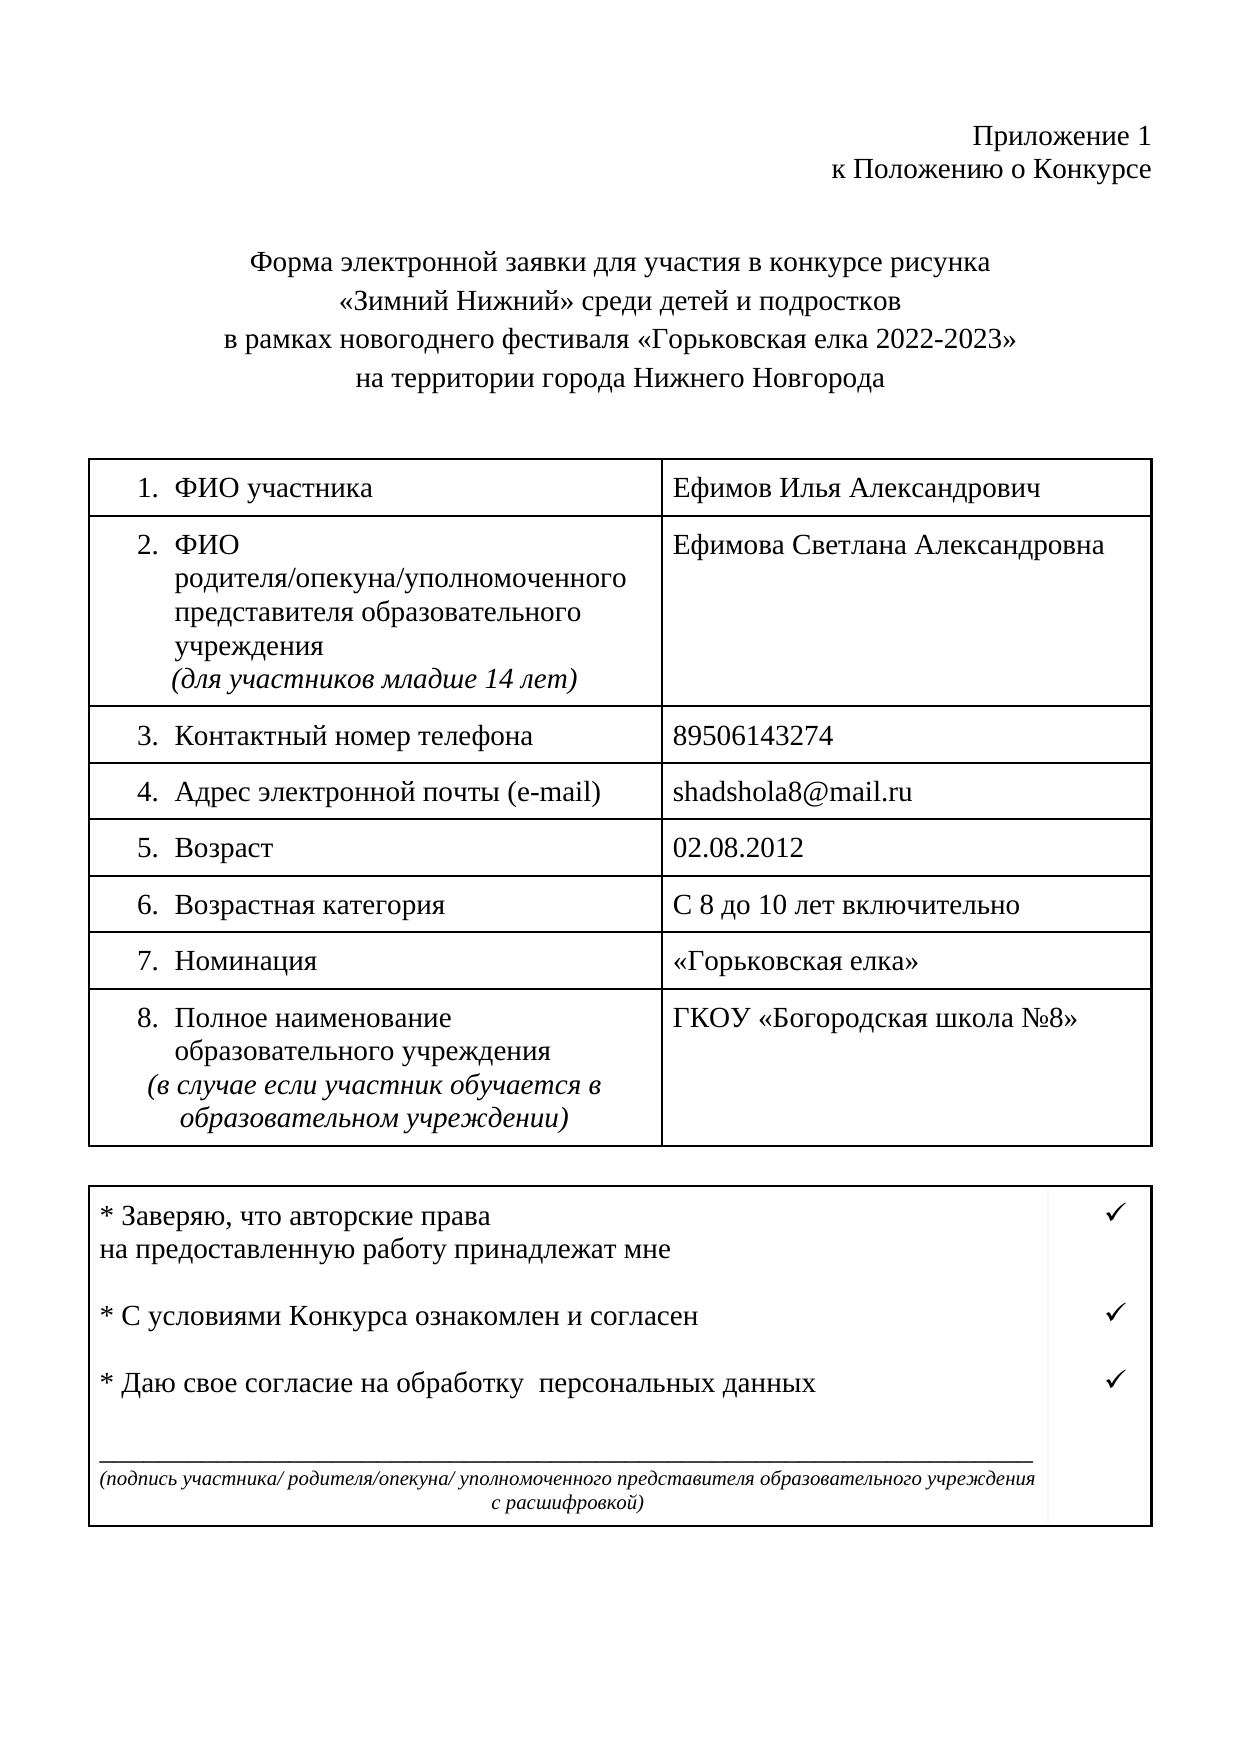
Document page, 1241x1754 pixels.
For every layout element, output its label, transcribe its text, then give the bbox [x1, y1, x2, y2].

table_cell 89506143274 [663, 707, 1150, 762]
table_cell Полное наименование образовательного учреждения (в случае если участник обучается в образовательном учреждении) [90, 990, 661, 1144]
table_header ФИО участника [90, 460, 661, 514]
text в рамках новогоднего фестиваля «Горьковская елка 2022-2023» [89, 322, 1152, 355]
table_cell Возрастная категория [90, 877, 661, 931]
text к Положению о Конкурсе [89, 152, 1152, 185]
table_cell Возраст [90, 820, 661, 874]
table_cell Номинация [90, 933, 661, 987]
table_cell «Горьковская елка» [663, 933, 1150, 987]
text Форма электронной заявки для участия в конкурсе рисунка [89, 244, 1152, 278]
table_header Ефимов Илья Александрович [663, 460, 1150, 514]
table_cell Адрес электронной почты (e-mail) [90, 764, 661, 818]
text «Зимний Нижний» среди детей и подростков [89, 283, 1152, 317]
table_header * Заверяю, что авторские права на предоставленную работу принадлежат мне * С условиями Конкурса ознакомлен и согласен * Даю свое согласие на обработку персональных данных ________________________________________________________________ (подпись участника/ родителя/опекуна/ уполномоченного представителя образовательного учреждения с расшифровкой) [90, 1187, 1047, 1524]
table_cell ФИО родителя/опекуна/уполномоченного представителя образовательного учреждения (для участников младше 14 лет) [90, 517, 661, 705]
table_cell 02.08.2012 [663, 820, 1150, 874]
table_header [1049, 1187, 1150, 1524]
text Приложение 1 [89, 118, 1152, 152]
text на территории города Нижнего Новгорода [89, 360, 1152, 394]
table_cell Контактный номер телефона [90, 707, 661, 762]
table_cell С 8 до 10 лет включительно [663, 877, 1150, 931]
table_cell shadshola8@mail.ru [663, 764, 1150, 818]
table_cell Ефимова Светлана Александровна [663, 517, 1150, 705]
table_cell ГКОУ «Богородская школа №8» [663, 990, 1150, 1144]
